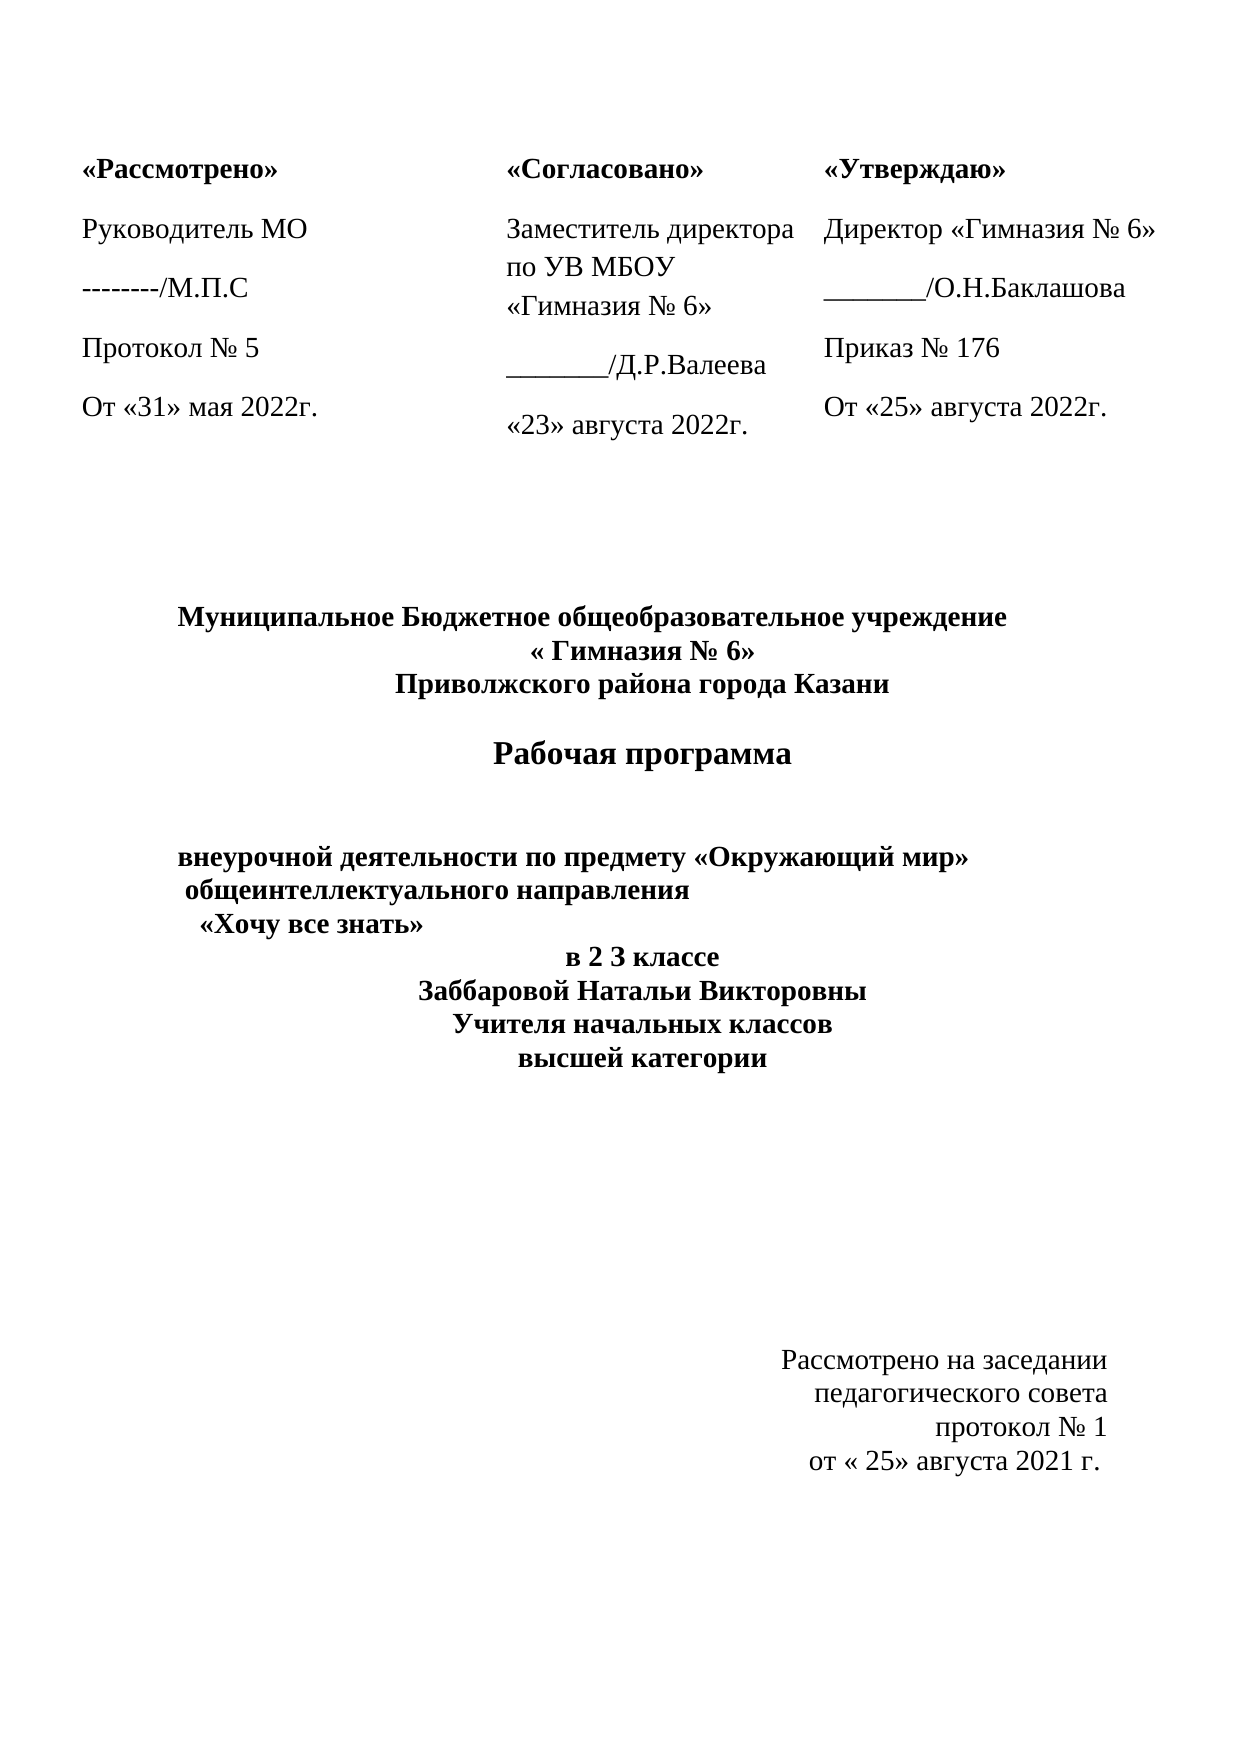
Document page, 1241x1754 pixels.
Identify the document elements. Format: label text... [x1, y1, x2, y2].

text высшей категории [121, 1040, 1107, 1074]
text внеурочной деятельности по предмету «Окружающий мир» [121, 839, 1107, 872]
text « Гимназия № 6» [177, 633, 1107, 666]
text Учителя начальных классов [121, 1007, 1107, 1040]
text от « 25» августа 2021 г. [121, 1443, 1107, 1476]
text Заббаровой Натальи Викторовны [121, 973, 1107, 1007]
text Рассмотрено на заседании [121, 1342, 1107, 1376]
table_header «Согласовано» Заместитель директора по УВ МБОУ «Гимназия № 6» _______/Д.Р.Валеева «23» августа 2022г. [495, 152, 812, 465]
text протокол № 1 [121, 1409, 1107, 1443]
text Муниципальное Бюджетное общеобразовательное учреждение [177, 599, 1107, 633]
text в 2 З классе [121, 939, 1107, 973]
text педагогического совета [121, 1376, 1107, 1409]
table_header «Рассмотрено» Руководитель МО --------/М.П.С Протокол № 5 От «31» мая 2022г. [70, 152, 495, 465]
text «Хочу все знать» [121, 906, 1107, 939]
text общеинтеллектуального направления [121, 872, 1107, 906]
table_header «Утверждаю» Директор «Гимназия № 6» _______/О.Н.Баклашова Приказ № 176 От «25» августа 2022г. [813, 152, 1192, 465]
text Приволжского района города Казани [177, 666, 1107, 700]
text Рабочая программа [121, 733, 1107, 772]
